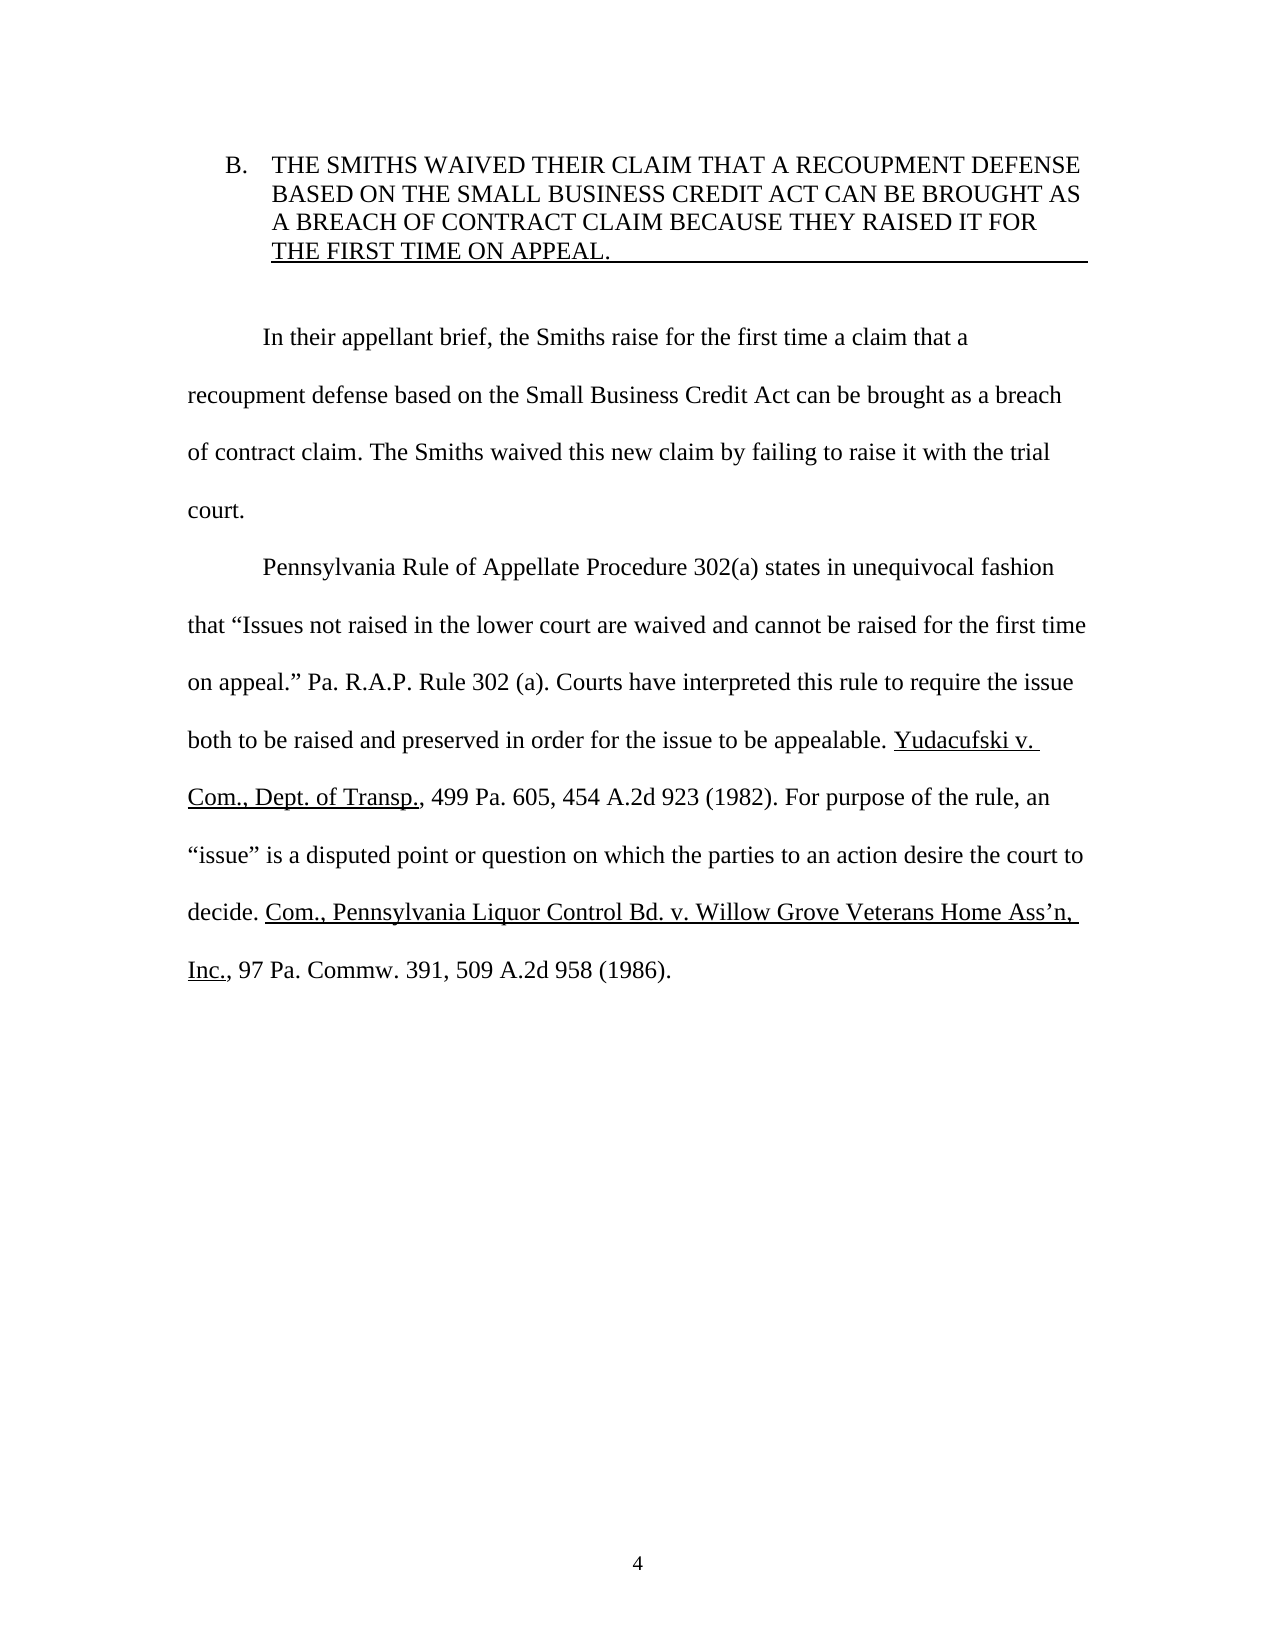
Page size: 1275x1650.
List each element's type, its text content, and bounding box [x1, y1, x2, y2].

text In their appellant brief, the Smiths raise for the first time a claim that a recoupment defense based on the Small Business Credit Act can be brought as a breach of contract claim. The Smiths waived this new claim by failing to raise it with the trial court. [187, 322, 1087, 524]
text Pennsylvania Rule of Appellate Procedure 302(a) states in unequivocal fashion that “Issues not raised in the lower court are waived and cannot be raised for the first time on appeal.” R.A.P. Rule 302 (a). Courts have interpreted this rule to require the issue both to be raised and preserved in order for the issue to be appealable. Yudacufski v. Com., Dept. of Transp., 499 605, 454 A.2d 923 (1982). For purpose of the rule, an “issue” is a disputed point or question on which the parties to an action desire the court to decide. Com., Liquor Control Bd. v. Willow Grove Veterans Home Ass’n, Inc., 97 Commw. 391, 509 A.2d 958 (1986). [187, 552, 1087, 984]
text B. THE SMITHS WAIVED THEIR CLAIM THAT A RECOUPMENT DEFENSE BASED ON THE SMALL BUSINESS CREDIT ACT CAN BE BROUGHT AS A BREACH OF CONTRACT CLAIM BECAUSE THEY RAISED IT FOR THE FIRST TIME ON APPEAL. [225, 150, 1087, 265]
